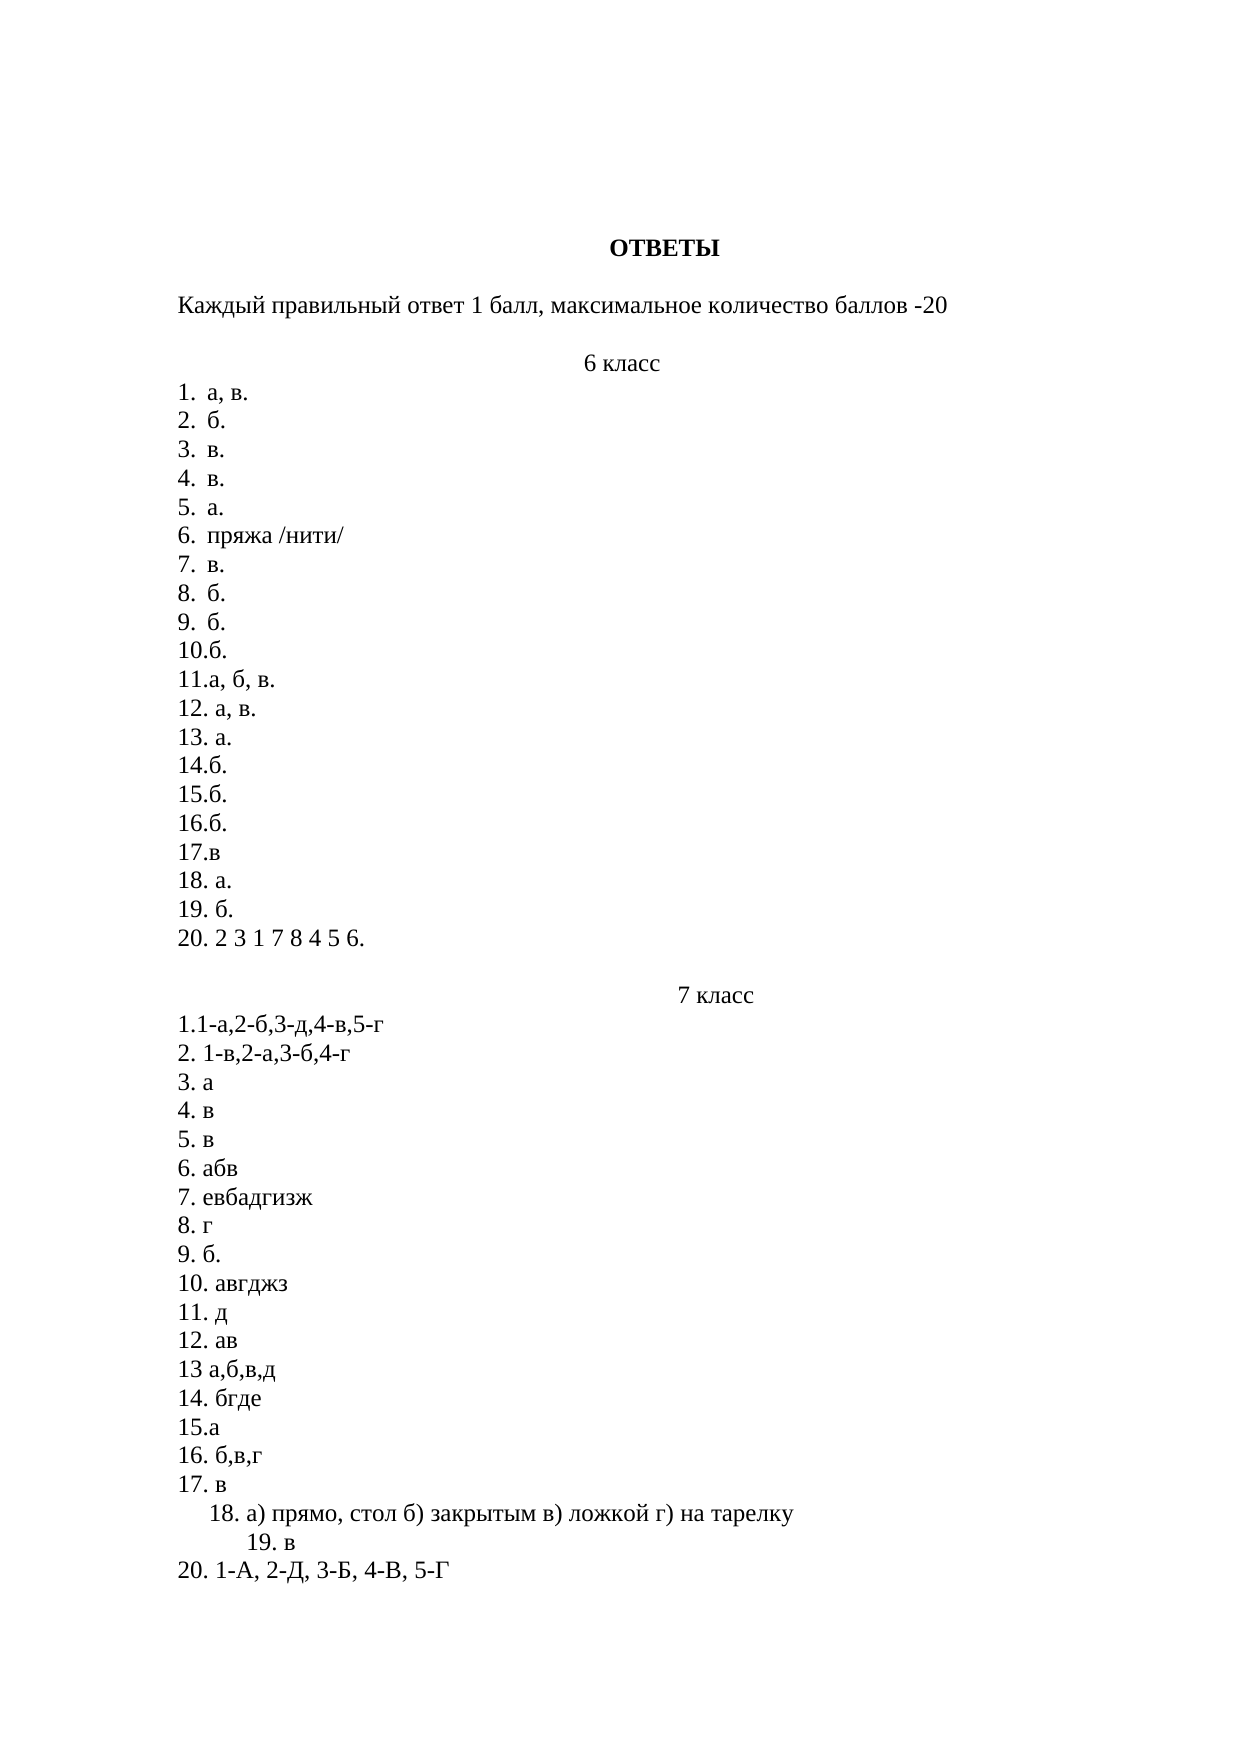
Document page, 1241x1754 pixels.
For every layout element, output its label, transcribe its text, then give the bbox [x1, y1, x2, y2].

text 18. а) прямо, стол б) закрытым в) ложкой г) на тарелку [118, 1498, 1152, 1527]
text 13 а,б,в,д [118, 1354, 1152, 1383]
text 20. 1-А, 2-Д, 3-Б, 4-В, 5-Г [118, 1556, 1152, 1584]
text 17.в [118, 837, 1152, 866]
list в. [118, 549, 1152, 578]
text 7 класс [118, 981, 1152, 1009]
text 9. б. [118, 1239, 1152, 1268]
text 15.а [118, 1412, 1152, 1441]
text 3. а [118, 1067, 1152, 1096]
text 14.б. [118, 751, 1152, 779]
text ОТВЕТЫ [118, 233, 1152, 262]
text 20. 2 3 1 7 8 4 5 6. [118, 923, 1152, 952]
list а, в. [118, 377, 1152, 406]
text 6. абв [118, 1153, 1152, 1182]
text 11. д [118, 1297, 1152, 1326]
text 5. в [118, 1124, 1152, 1153]
text 15.б. [118, 779, 1152, 808]
text 1.1-а,2-б,3-д,4-в,5-г [118, 1009, 1152, 1038]
list б. [118, 607, 1152, 636]
list пряжа /нити/ [118, 521, 1152, 549]
list а. [118, 492, 1152, 521]
text 16. б,в,г [118, 1441, 1152, 1469]
list в. [118, 463, 1152, 492]
text 11.а, б, в. [118, 664, 1152, 693]
text 18. а. [118, 866, 1152, 894]
text 7. евбадгизж [118, 1182, 1152, 1211]
list б. [118, 578, 1152, 607]
text 6 класс [118, 348, 1152, 377]
text 10.б. [118, 636, 1152, 664]
text 10. авгджз [118, 1268, 1152, 1297]
text 4. в [118, 1096, 1152, 1124]
text 14. бгде [118, 1383, 1152, 1412]
text Каждый правильный ответ 1 балл, максимальное количество баллов -20 [118, 291, 1152, 319]
text 12. ав [118, 1326, 1152, 1354]
text 12. а, в. [118, 693, 1152, 722]
list б. [118, 406, 1152, 434]
text 8. г [118, 1211, 1152, 1239]
text 2. 1-в,2-а,3-б,4-г [118, 1038, 1152, 1067]
list в. [118, 434, 1152, 463]
text 13. а. [118, 722, 1152, 751]
text 19. в [118, 1527, 1152, 1556]
text 16.б. [118, 808, 1152, 837]
text 17. в [118, 1469, 1152, 1498]
text 19. б. [118, 894, 1152, 923]
